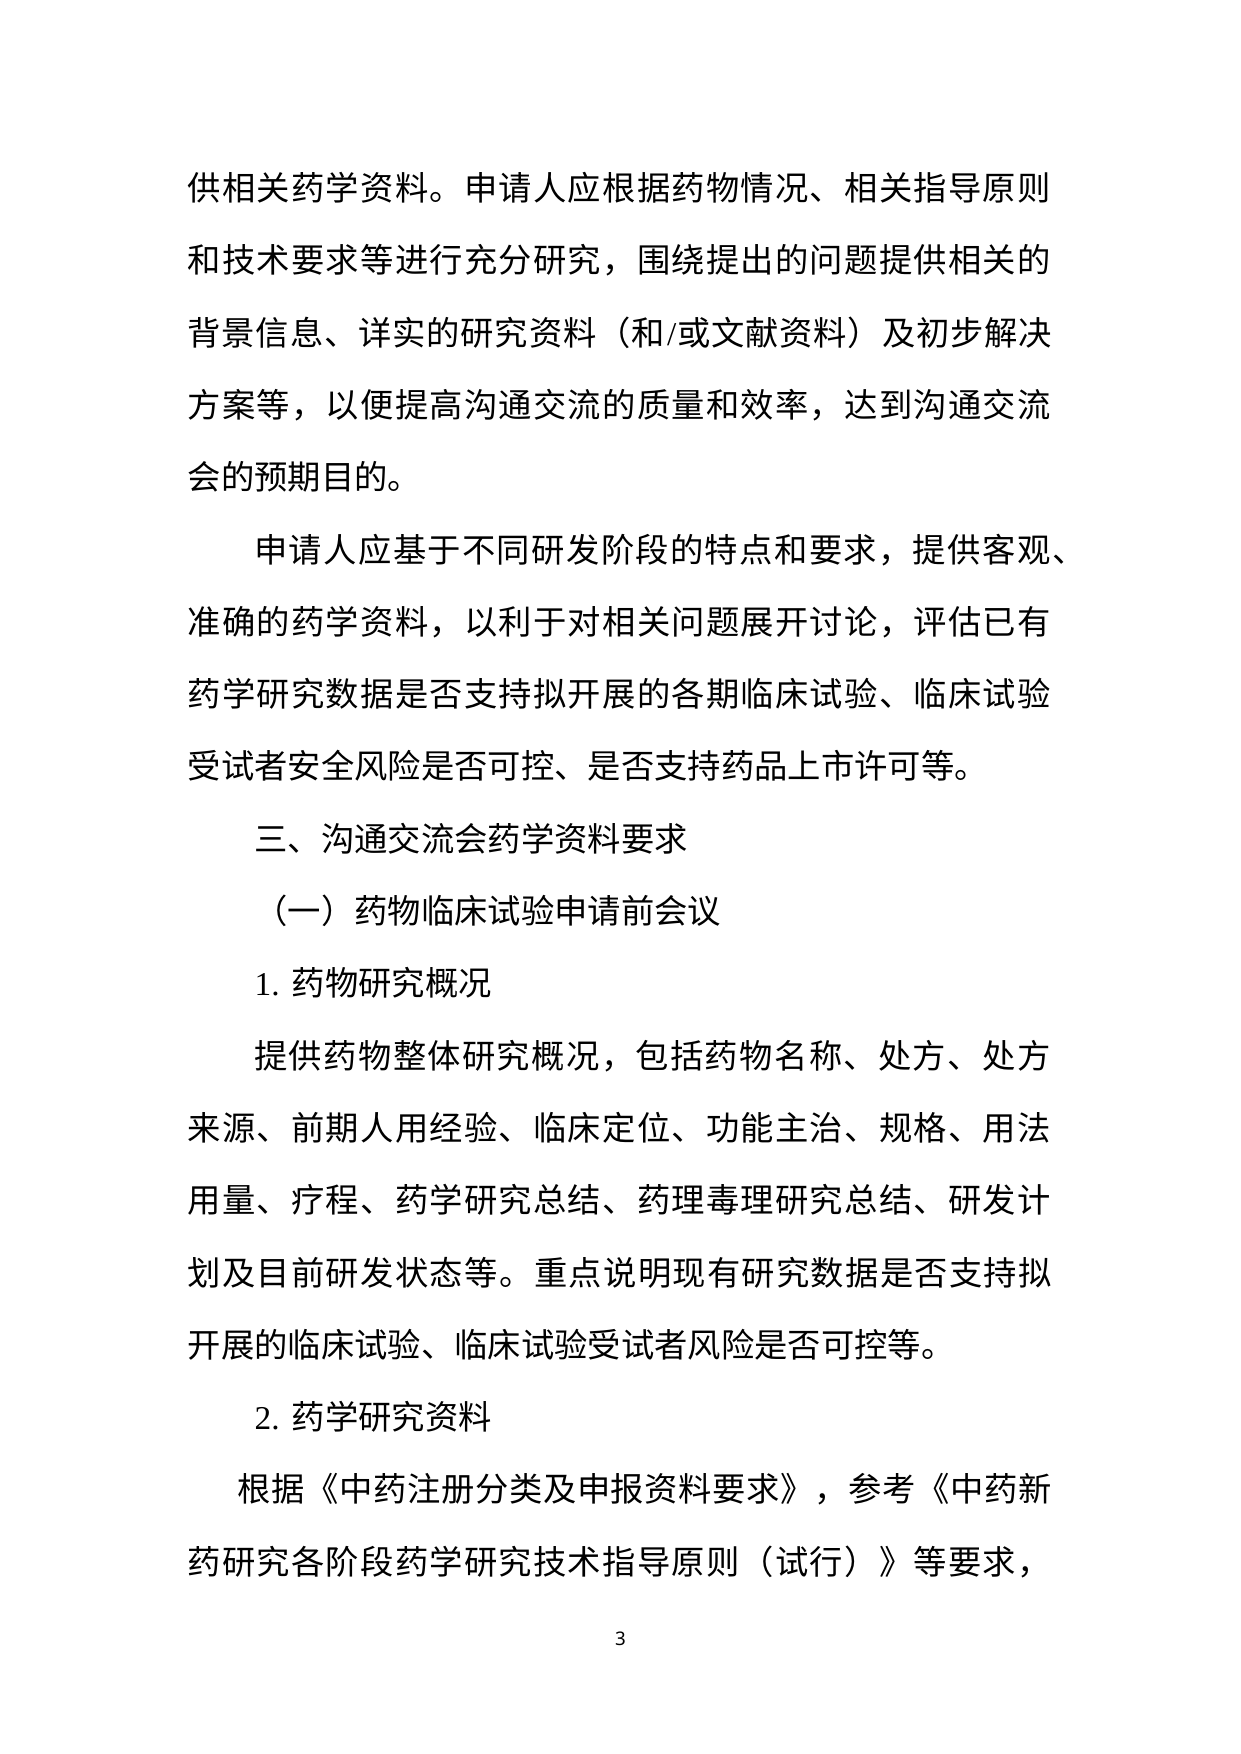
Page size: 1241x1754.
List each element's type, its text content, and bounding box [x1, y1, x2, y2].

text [187, 1463, 1053, 1584]
text （一）药物临床试验申请前会议 [187, 885, 1053, 933]
list 药物研究概况 [254, 957, 1053, 1005]
text 提供药物整体研究概况，包括药物名称、处方、处方来源、前期人用经验、临床定位、功能主治、规格、用法用量、疗程、药学研究总结、药理毒理研究总结、研发计划及目前研发状态等。重点说明现有研究数据是否支持拟开展的临床试验、临床试验受试者风险是否可控等。 [187, 1029, 1053, 1367]
text 三、沟通交流会药学资料要求 [187, 813, 1053, 861]
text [187, 162, 1053, 499]
text 申请人应基于不同研发阶段的特点和要求，提供客观、准确的药学资料，以利于对相关问题展开讨论，评估已有药学研究数据是否支持拟开展的各期临床试验、临床试验受试者安全风险是否可控、是否支持药品上市许可等。 [187, 523, 1053, 788]
list 药学研究资料 [254, 1391, 1053, 1439]
